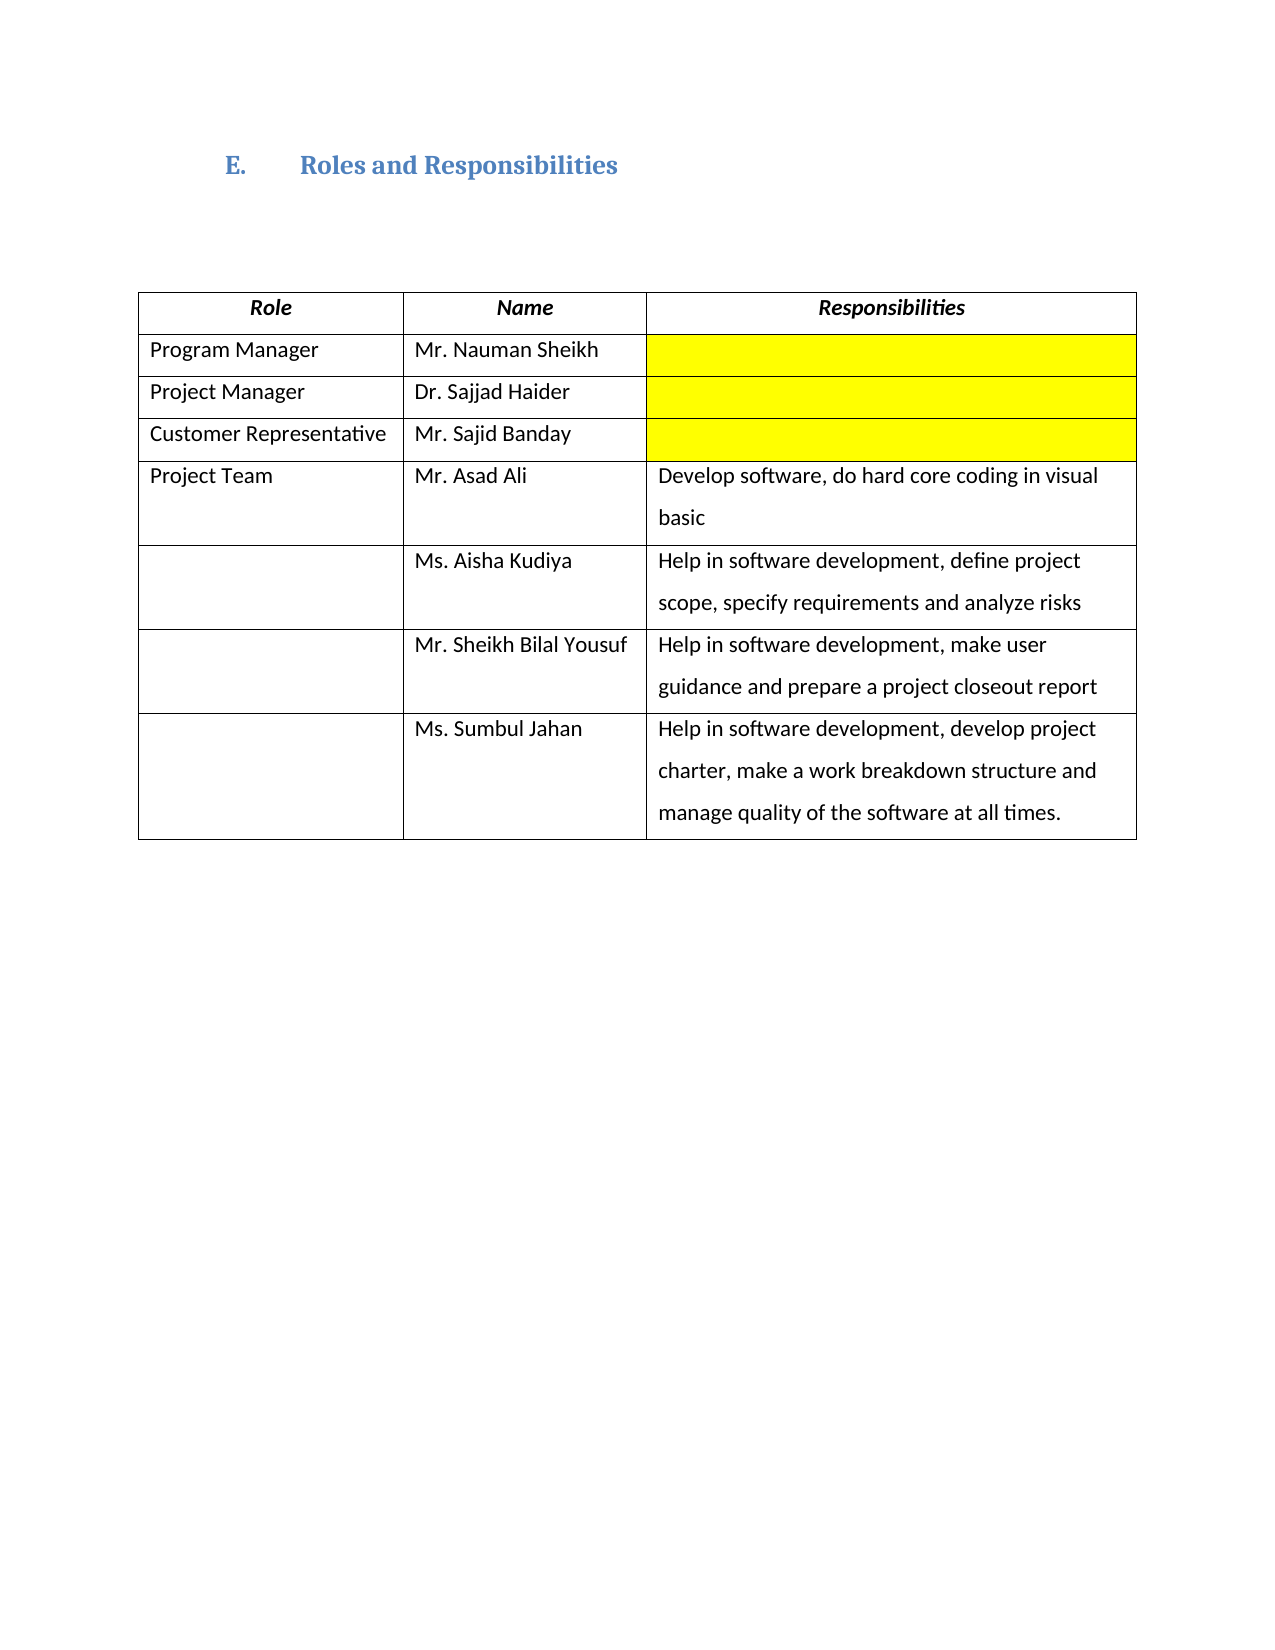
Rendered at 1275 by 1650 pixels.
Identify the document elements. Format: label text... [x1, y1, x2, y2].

table_cell Help in software development, develop project charter, make a work breakdown structure and manage quality of the software at all times. [647, 714, 1136, 839]
table_cell Help in software development, define project scope, specify requirements and analyze risks [647, 546, 1136, 629]
table_cell Ms. Aisha Kudiya [404, 546, 646, 629]
table_cell Project Team [139, 462, 403, 545]
table_cell Ms. Sumbul Jahan [404, 714, 646, 839]
table_cell Mr. Sheikh Bilal Yousuf [404, 630, 646, 713]
table_header Name [404, 293, 646, 334]
table_cell Develop software, do hard core coding in visual basic [647, 462, 1136, 545]
table_header Responsibilities [647, 293, 1136, 334]
table_cell Program Manager [139, 335, 403, 376]
table_cell [139, 546, 403, 629]
table_cell [647, 419, 1136, 461]
subtitle Roles and Responsibilities [225, 150, 1125, 181]
table_cell Customer Representative [139, 419, 403, 461]
table_cell Help in software development, make user guidance and prepare a project closeout report [647, 630, 1136, 713]
table_cell Dr. Sajjad Haider [404, 377, 646, 418]
table_cell [139, 714, 403, 839]
table_cell [647, 335, 1136, 376]
table_cell Mr. Nauman Sheikh [404, 335, 646, 376]
table_cell Mr. Sajid Banday [404, 419, 646, 461]
table_cell Project Manager [139, 377, 403, 418]
table_cell Mr. Asad Ali [404, 462, 646, 545]
table_cell [647, 377, 1136, 418]
table_cell [139, 630, 403, 713]
table_header Role [139, 293, 403, 334]
